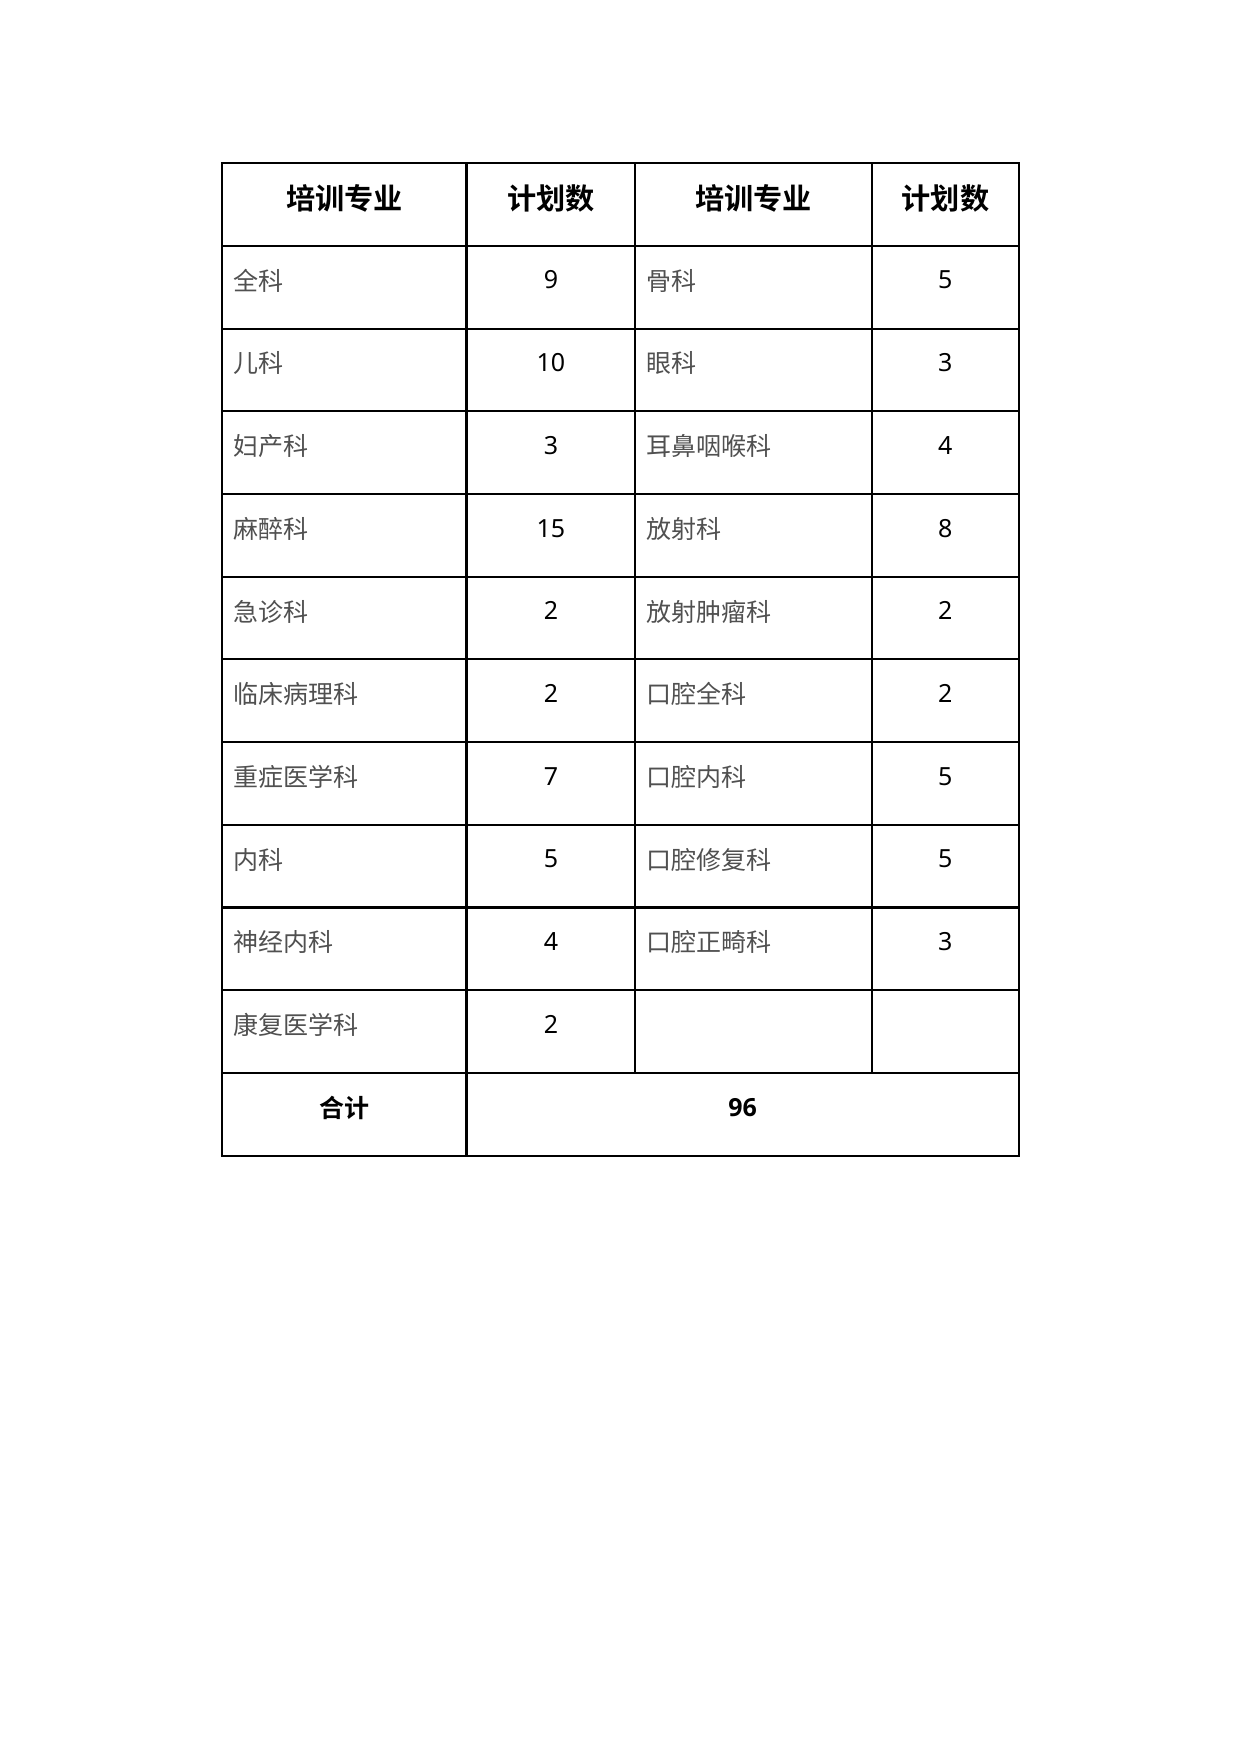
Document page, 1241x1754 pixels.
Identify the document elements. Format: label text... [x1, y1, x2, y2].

table_cell 口腔修复科 [636, 826, 871, 906]
table_cell 2 [468, 578, 634, 658]
table_cell 3 [873, 330, 1018, 410]
table_cell 放射肿瘤科 [636, 578, 871, 658]
table_cell [873, 991, 1018, 1072]
table_cell 眼科 [636, 330, 871, 410]
table_cell 神经内科 [223, 909, 465, 989]
table_cell 耳鼻咽喉科 [636, 412, 871, 493]
table_cell 妇产科 [223, 412, 465, 493]
table_cell 2 [873, 660, 1018, 741]
table_cell 5 [468, 826, 634, 906]
table_cell 10 [468, 330, 634, 410]
table_cell 5 [873, 247, 1018, 327]
table_cell 康复医学科 [223, 991, 465, 1072]
table_cell 4 [873, 412, 1018, 493]
table_cell 急诊科 [223, 578, 465, 658]
table_cell [636, 991, 871, 1072]
table_cell 合计 [223, 1074, 465, 1154]
table_cell 儿科 [223, 330, 465, 410]
table_cell 2 [468, 660, 634, 741]
table_header 计划数 [873, 164, 1018, 245]
table_header 计划数 [468, 164, 634, 245]
table_header 培训专业 [636, 164, 871, 245]
table_cell 口腔内科 [636, 743, 871, 824]
table_cell 5 [873, 826, 1018, 906]
table_cell 4 [468, 909, 634, 989]
table_cell 麻醉科 [223, 495, 465, 576]
table_cell 3 [873, 909, 1018, 989]
table_cell 全科 [223, 247, 465, 327]
table_cell 8 [873, 495, 1018, 576]
table_header 培训专业 [223, 164, 465, 245]
table_cell 2 [873, 578, 1018, 658]
table_cell 重症医学科 [223, 743, 465, 824]
table_cell 5 [873, 743, 1018, 824]
table_cell 临床病理科 [223, 660, 465, 741]
table_cell 9 [468, 247, 634, 327]
table_cell 口腔正畸科 [636, 909, 871, 989]
table_cell 3 [468, 412, 634, 493]
table_cell 口腔全科 [636, 660, 871, 741]
table_cell 7 [468, 743, 634, 824]
table_cell 放射科 [636, 495, 871, 576]
table_cell 内科 [223, 826, 465, 906]
table_cell 2 [468, 991, 634, 1072]
table_cell 骨科 [636, 247, 871, 327]
table_cell 96 [468, 1074, 1018, 1154]
table_cell 15 [468, 495, 634, 576]
